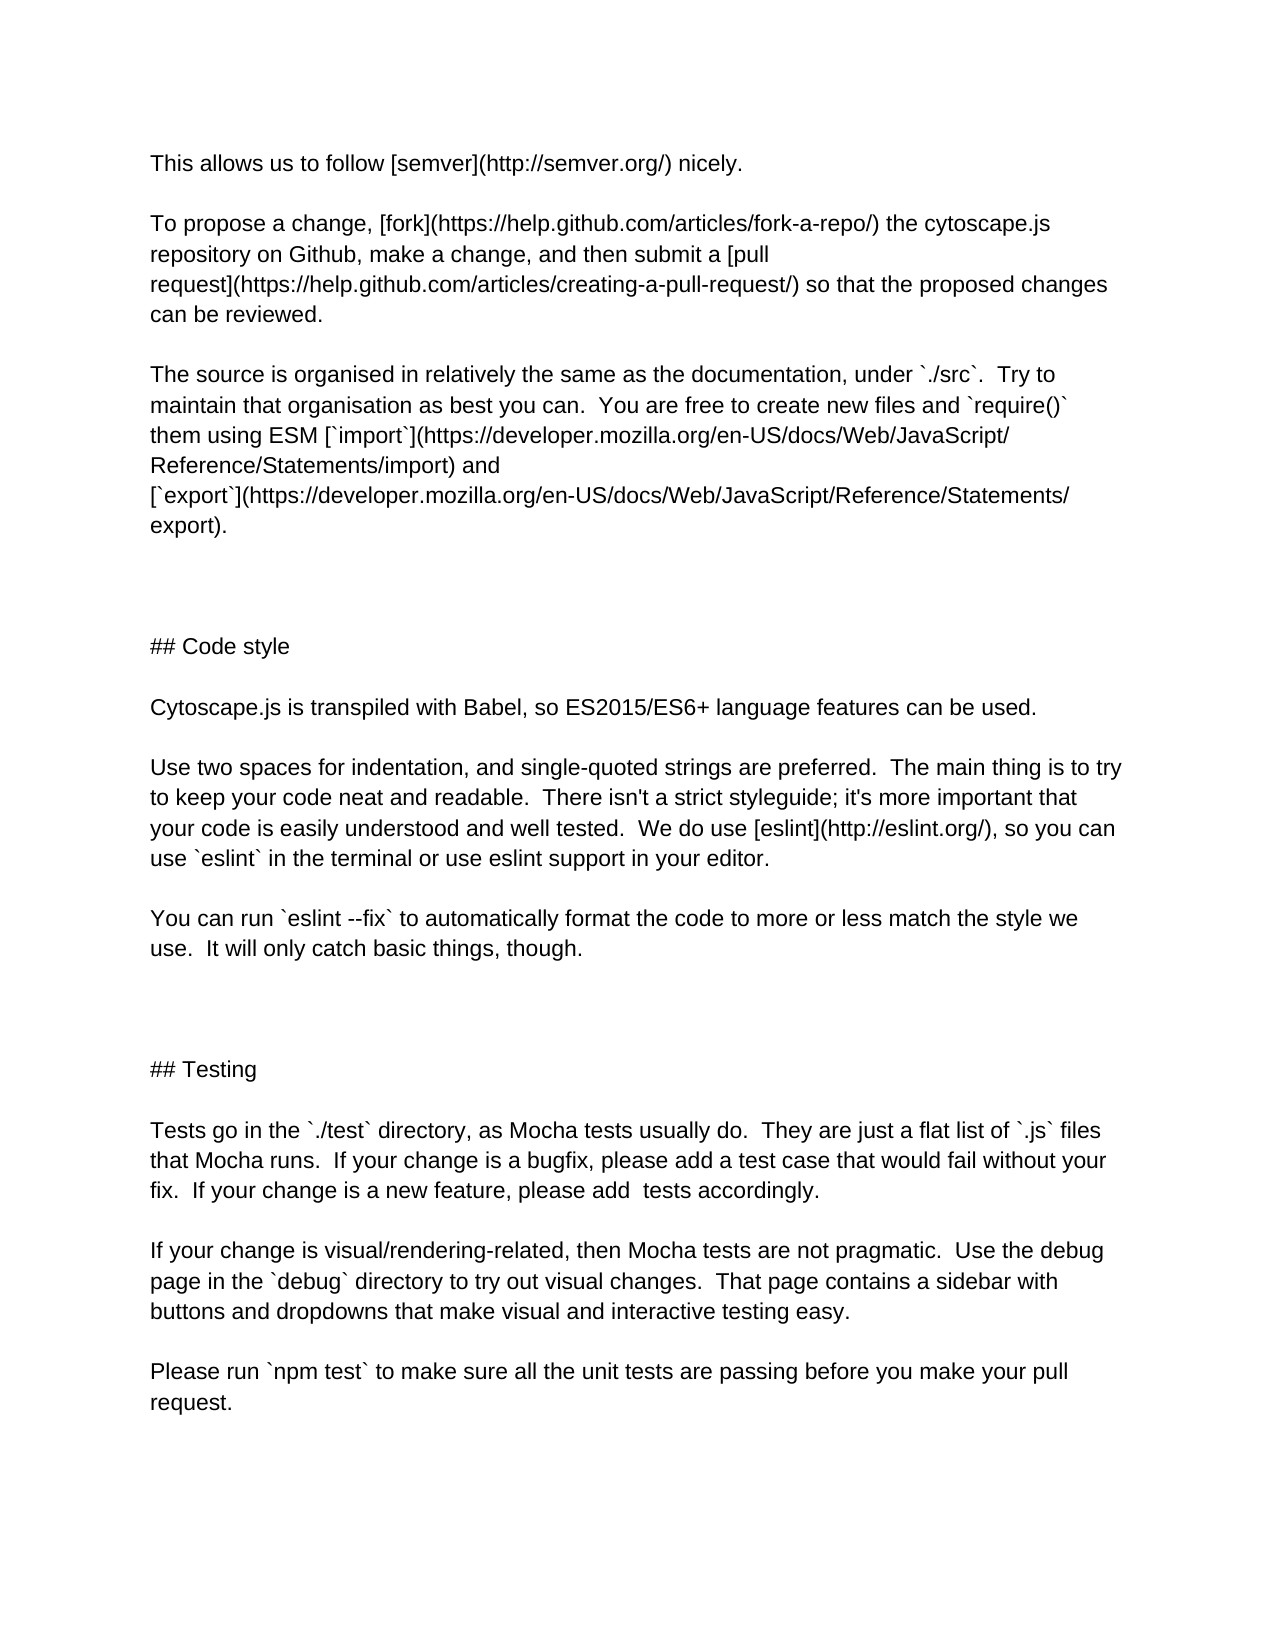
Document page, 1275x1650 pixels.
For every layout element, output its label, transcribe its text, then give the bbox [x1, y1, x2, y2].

text Please run `npm test` to make sure all the unit tests are passing before you make your pull request. [150, 1358, 1125, 1415]
text Cytoscape.js is transpiled with Babel, so ES2015/ES6+ language features can be used. [150, 694, 1125, 720]
text If your change is visual/rendering-related, then Mocha tests are not pragmatic. Use the debug page in the `debug` directory to try out visual changes. That page contains a sidebar with buttons and dropdowns that make visual and interactive testing easy. [150, 1237, 1125, 1324]
text ## Code style [150, 633, 1125, 660]
text To propose a change, [fork](https://help.github.com/articles/fork-a-repo/) the cytoscape.js repository on Github, make a change, and then submit a [pull request](https://help.github.com/articles/creating-a-pull-request/) so that the proposed changes can be reviewed. [150, 210, 1125, 327]
text Use two spaces for indentation, and single-quoted strings are preferred. The main thing is to try to keep your code neat and readable. There isn't a strict styleguide; it's more important that your code is easily understood and well tested. We do use [eslint](http://eslint.org/), so you can use `eslint` in the terminal or use eslint support in your editor. [150, 754, 1125, 871]
text ## Testing [150, 1056, 1125, 1083]
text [150, 150, 1125, 176]
text You can run `eslint --fix` to automatically format the code to more or less match the style we use. It will only catch basic things, though. [150, 905, 1125, 962]
text The source is organised in relatively the same as the documentation, under `./src`. Try to maintain that organisation as best you can. You are free to create new files and `require()` them using ESM [`import`](https://developer.mozilla.org/en-US/docs/Web/JavaScript/Reference/Statements/import) and [`export`](https://developer.mozilla.org/en-US/docs/Web/JavaScript/Reference/Statements/export). [150, 361, 1125, 539]
text Tests go in the `./test` directory, as Mocha tests usually do. They are just a flat list of `.js` files that Mocha runs. If your change is a bugfix, please add a test case that would fail without your fix. If your change is a new feature, please add tests accordingly. [150, 1117, 1125, 1203]
